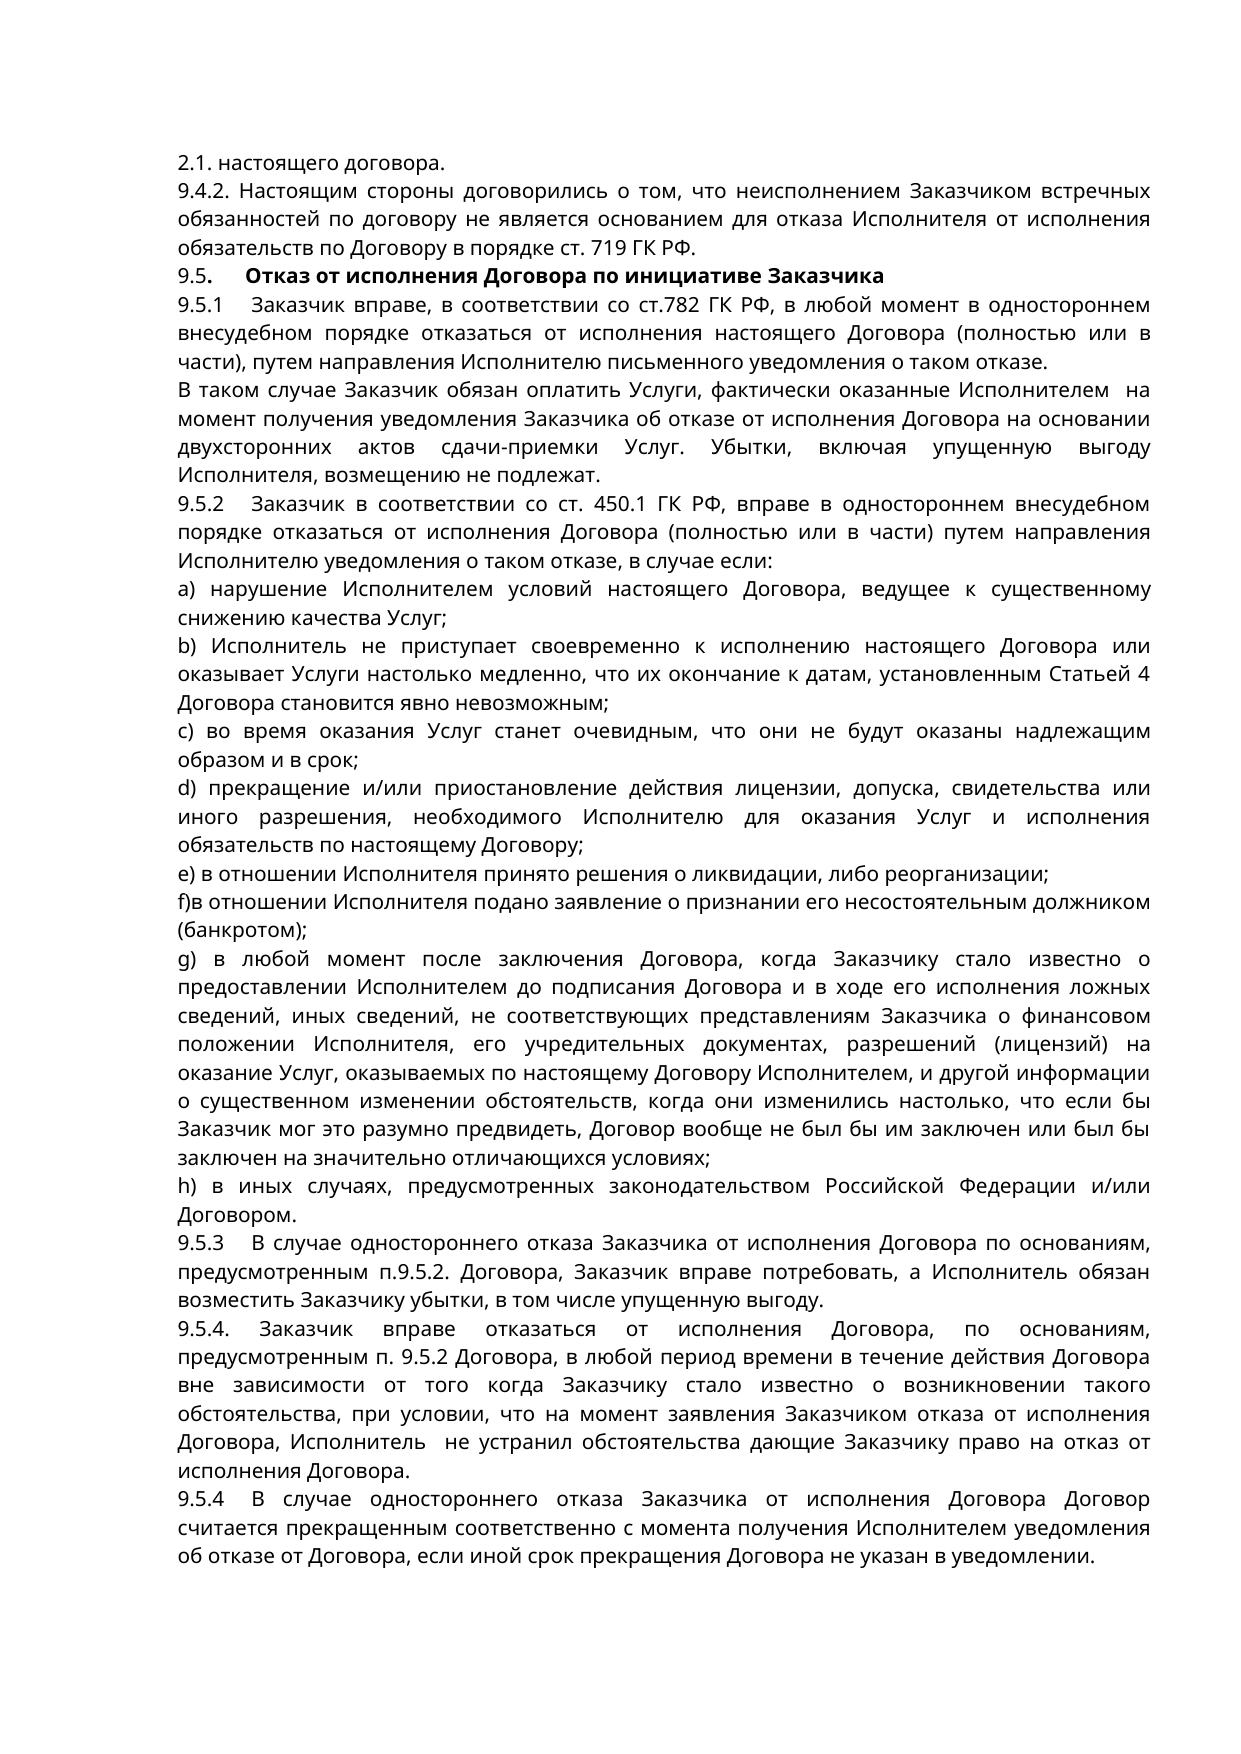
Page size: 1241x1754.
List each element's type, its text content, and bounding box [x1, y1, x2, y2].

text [177, 148, 1152, 176]
text В таком случае Заказчик обязан оплатить Услуги, фактически оказанные Исполнителем на момент получения уведомления Заказчика об отказе от исполнения Договора на основании двухсторонних актов сдачи-приемки Услуг. Убытки, включая упущенную выгоду Исполнителя, возмещению не подлежат. [177, 375, 1152, 489]
text c) во время оказания Услуг станет очевидным, что они не будут оказаны надлежащим образом и в срок; [177, 716, 1152, 773]
text 9.5. Отказ от исполнения Договора по инициативе Заказчика [177, 261, 1152, 290]
text g) в любой момент после заключения Договора, когда Заказчику стало известно о предоставлении Исполнителем до подписания Договора и в ходе его исполнения ложных сведений, иных сведений, не соответствующих представлениям Заказчика о финансовом положении Исполнителя, его учредительных документах, разрешений (лицензий) на оказание Услуг, оказываемых по настоящему Договору Исполнителем, и другой информации о существенном изменении обстоятельств, когда они изменились настолько, что если бы Заказчик мог это разумно предвидеть, Договор вообще не был бы им заключен или был бы заключен на значительно отличающихся условиях; [177, 944, 1152, 1171]
list В случае одностороннего отказа Заказчика от исполнения Договора по основаниям, предусмотренным п.9.5.2. Договора, Заказчик вправе потребовать, а Исполнитель обязан возместить Заказчику убытки, в том числе упущенную выгоду. [177, 1228, 1152, 1314]
list Заказчик в соответствии со ст. 450.1 ГК РФ, вправе в одностороннем внесудебном порядке отказаться от исполнения Договора (полностью или в части) путем направления Исполнителю уведомления о таком отказе, в случае если: [177, 489, 1152, 574]
list В случае одностороннего отказа Заказчика от исполнения Договора Договор считается прекращенным соответственно с момента получения Исполнителем уведомления об отказе от Договора, если иной срок прекращения Договора не указан в уведомлении. [177, 1484, 1152, 1569]
text 9.4.2. Настоящим стороны договорились о том, что неисполнением Заказчиком встречных обязанностей по договору не является основанием для отказа Исполнителя от исполнения обязательств по Договору в порядке ст. 719 ГК РФ. [177, 176, 1152, 261]
text d) прекращение и/или приостановление действия лицензии, допуска, свидетельства или иного разрешения, необходимого Исполнителю для оказания Услуг и исполнения обязательств по настоящему Договору; [177, 773, 1152, 859]
text h) в иных случаях, предусмотренных законодательством Российской Федерации и/или Договором. [177, 1171, 1152, 1228]
text b) Исполнитель не приступает своевременно к исполнению настоящего Договора или оказывает Услуги настолько медленно, что их окончание к датам, установленным Статьей 4 Договора становится явно невозможным; [177, 631, 1152, 716]
text a) нарушение Исполнителем условий настоящего Договора, ведущее к существенному снижению качества Услуг; [177, 574, 1152, 631]
list Заказчик вправе, в соответствии со ст.782 ГК РФ, в любой момент в одностороннем внесудебном порядке отказаться от исполнения настоящего Договора (полностью или в части), путем направления Исполнителю письменного уведомления о таком отказе. [177, 290, 1152, 375]
text e) в отношении Исполнителя принято решения о ликвидации, либо реорганизации; [177, 859, 1152, 887]
text f)в отношении Исполнителя подано заявление о признании его несостоятельным должником (банкротом); [177, 887, 1152, 944]
text 9.5.4. Заказчик вправе отказаться от исполнения Договора, по основаниям, предусмотренным п. 9.5.2 Договора, в любой период времени в течение действия Договора вне зависимости от того когда Заказчику стало известно о возникновении такого обстоятельства, при условии, что на момент заявления Заказчиком отказа от исполнения Договора, Исполнитель не устранил обстоятельства дающие Заказчику право на отказ от исполнения Договора. [177, 1314, 1152, 1484]
